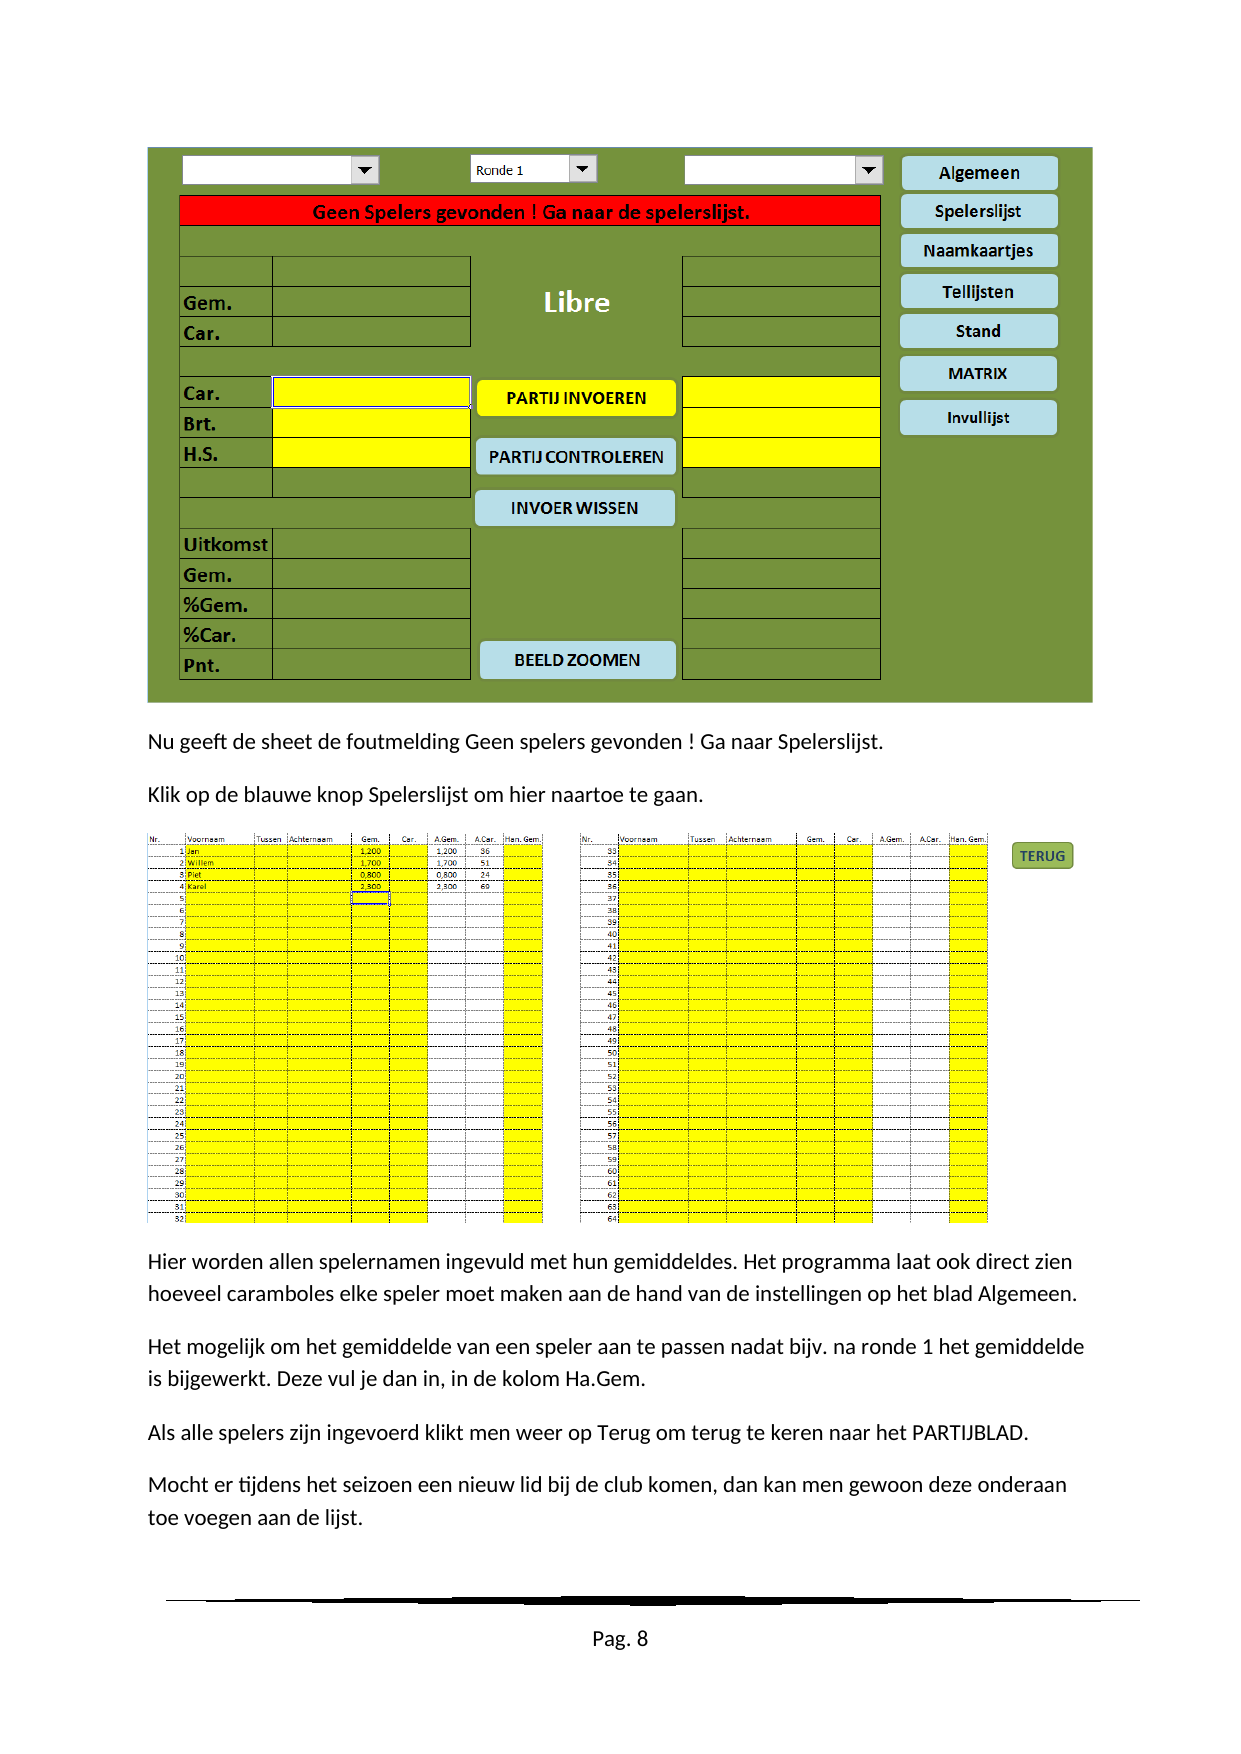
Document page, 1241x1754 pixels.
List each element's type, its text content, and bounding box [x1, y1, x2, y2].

text Klik op de blauwe knop Spelerslijst om hier naartoe te gaan. [148, 780, 1093, 808]
text Het mogelijk om het gemiddelde van een speler aan te passen nadat bijv. na ronde 1 het gemiddelde is bijgewerkt. Deze vul je dan in, in de kolom Ha.Gem. [148, 1332, 1093, 1393]
text Nu geeft de sheet de foutmelding Geen spelers gevonden ! Ga naar Spelerslijst. [148, 727, 1093, 755]
text Hier worden allen spelernamen ingevuld met hun gemiddeldes. Het programma laat ook direct zien hoeveel caramboles elke speler moet maken aan de hand van de instellingen op het blad Algemeen. [148, 1247, 1093, 1307]
text Mocht er tijdens het seizoen een nieuw lid bij de club komen, dan kan men gewoon deze onderaan toe voegen aan de lijst. [148, 1471, 1093, 1531]
text Als alle spelers zijn ingevoerd klikt men weer op Terug om terug te keren naar het PARTIJBLAD. [148, 1418, 1093, 1446]
picture [147, 833, 1093, 1223]
picture [147, 147, 1093, 703]
